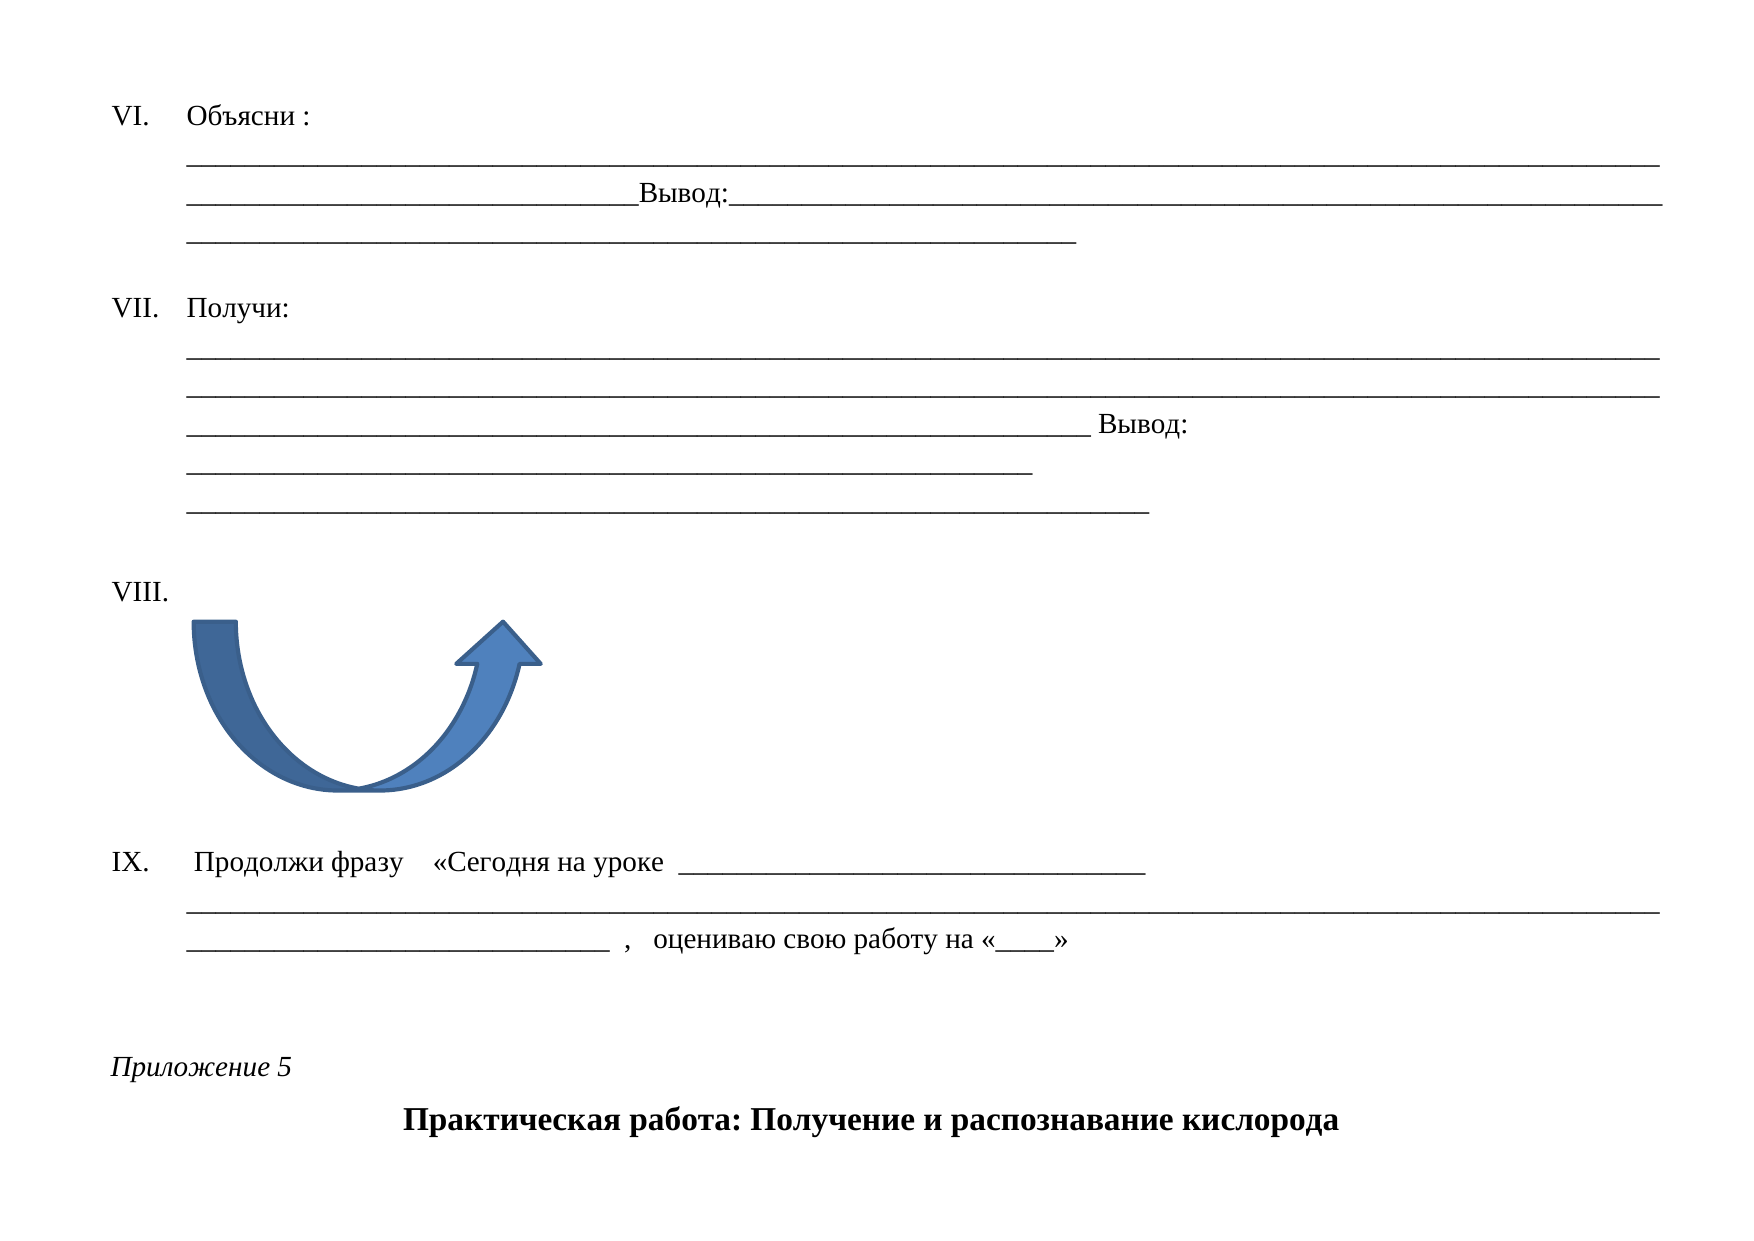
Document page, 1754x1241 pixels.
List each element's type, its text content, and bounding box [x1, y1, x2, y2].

text Практическая работа: Получение и распознавание кислорода [74, 1099, 1668, 1137]
list Продолжи фразу «Сегодня на уроке ________________________________ [111, 844, 1668, 878]
text __________________________________________________________________________________________________________________________________ , оцениваю свою работу на «____» [186, 883, 1668, 955]
text Приложение 5 [74, 1049, 1668, 1082]
text __________________________________________________________________ [186, 483, 1668, 517]
list Объясни : ____________________________________________________________________________________________________________________________________Вывод:_____________________________________________________________________________________________________________________________ [111, 98, 1668, 247]
list Получи: ________________________________________________________________________________________________________________________________________________________________________________________________________________________________________________________________________ Вывод: __________________________________________________________ [111, 290, 1668, 478]
